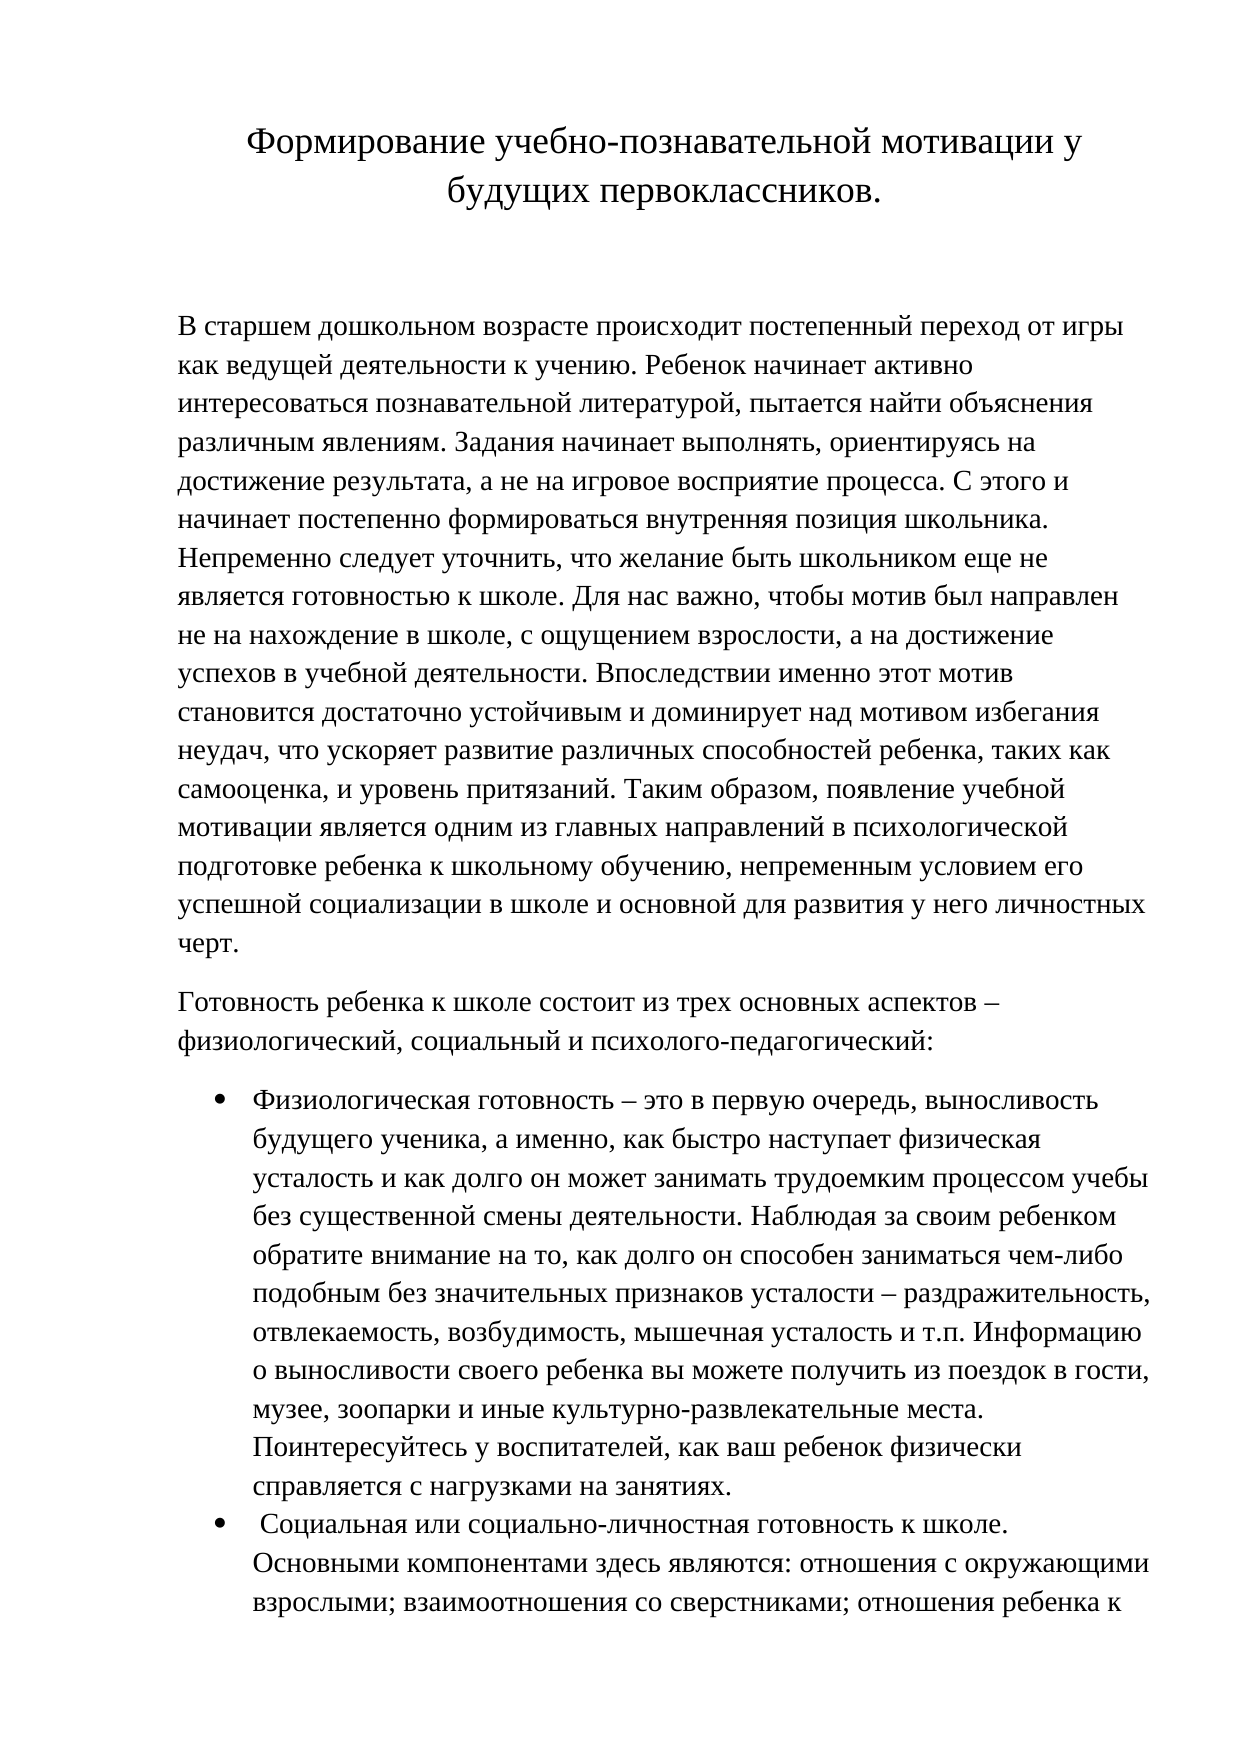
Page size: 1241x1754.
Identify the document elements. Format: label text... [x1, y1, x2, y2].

text В старшем дошкольном возрасте происходит постепенный переход от игры как ведущей деятельности к учению. Ребенок начинает активно интересоваться познавательной литературой, пытается найти объяснения различным явлениям. Задания начинает выполнять, ориентируясь на достижение результата, а не на игровое восприятие процесса. С этого и начинает постепенно формироваться внутренняя позиция школьника. Непременно следует уточнить, что желание быть школьником еще не является готовностью к школе. Для нас важно, чтобы мотив был направлен не на нахождение в школе, с ощущением взрослости, а на достижение успехов в учебной деятельности. Впоследствии именно этот мотив становится достаточно устойчивым и доминирует над мотивом избегания неудач, что ускоряет развитие различных способностей ребенка, таких как самооценка, и уровень притязаний. Таким образом, появление учебной мотивации является одним из главных направлений в психологической подготовке ребенка к школьному обучению, непременным условием его успешной социализации в школе и основной для развития у него личностных черт. [177, 308, 1152, 959]
text Формирование учебно-познавательной мотивации у будущих первоклассников. [177, 118, 1152, 211]
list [215, 1507, 1152, 1617]
list Физиологическая готовность – это в первую очередь, выносливость будущего ученика, а именно, как быстро наступает физическая усталость и как долго он может занимать трудоемким процессом учебы без существенной смены деятельности. Наблюдая за своим ребенком обратите внимание на то, как долго он способен заниматься чем-либо подобным без значительных признаков усталости – раздражительность, отвлекаемость, возбудимость, мышечная усталость и т.п. Информацию о выносливости своего ребенка вы можете получить из поездок в гости, музее, зоопарки и иные культурно-развлекательные места. Поинтересуйтесь у воспитателей, как ваш ребенок физически справляется с нагрузками на занятиях. [215, 1082, 1152, 1502]
text Готовность ребенка к школе состоит из трех основных аспектов – физиологический, социальный и психолого-педагогический: [177, 984, 1152, 1057]
